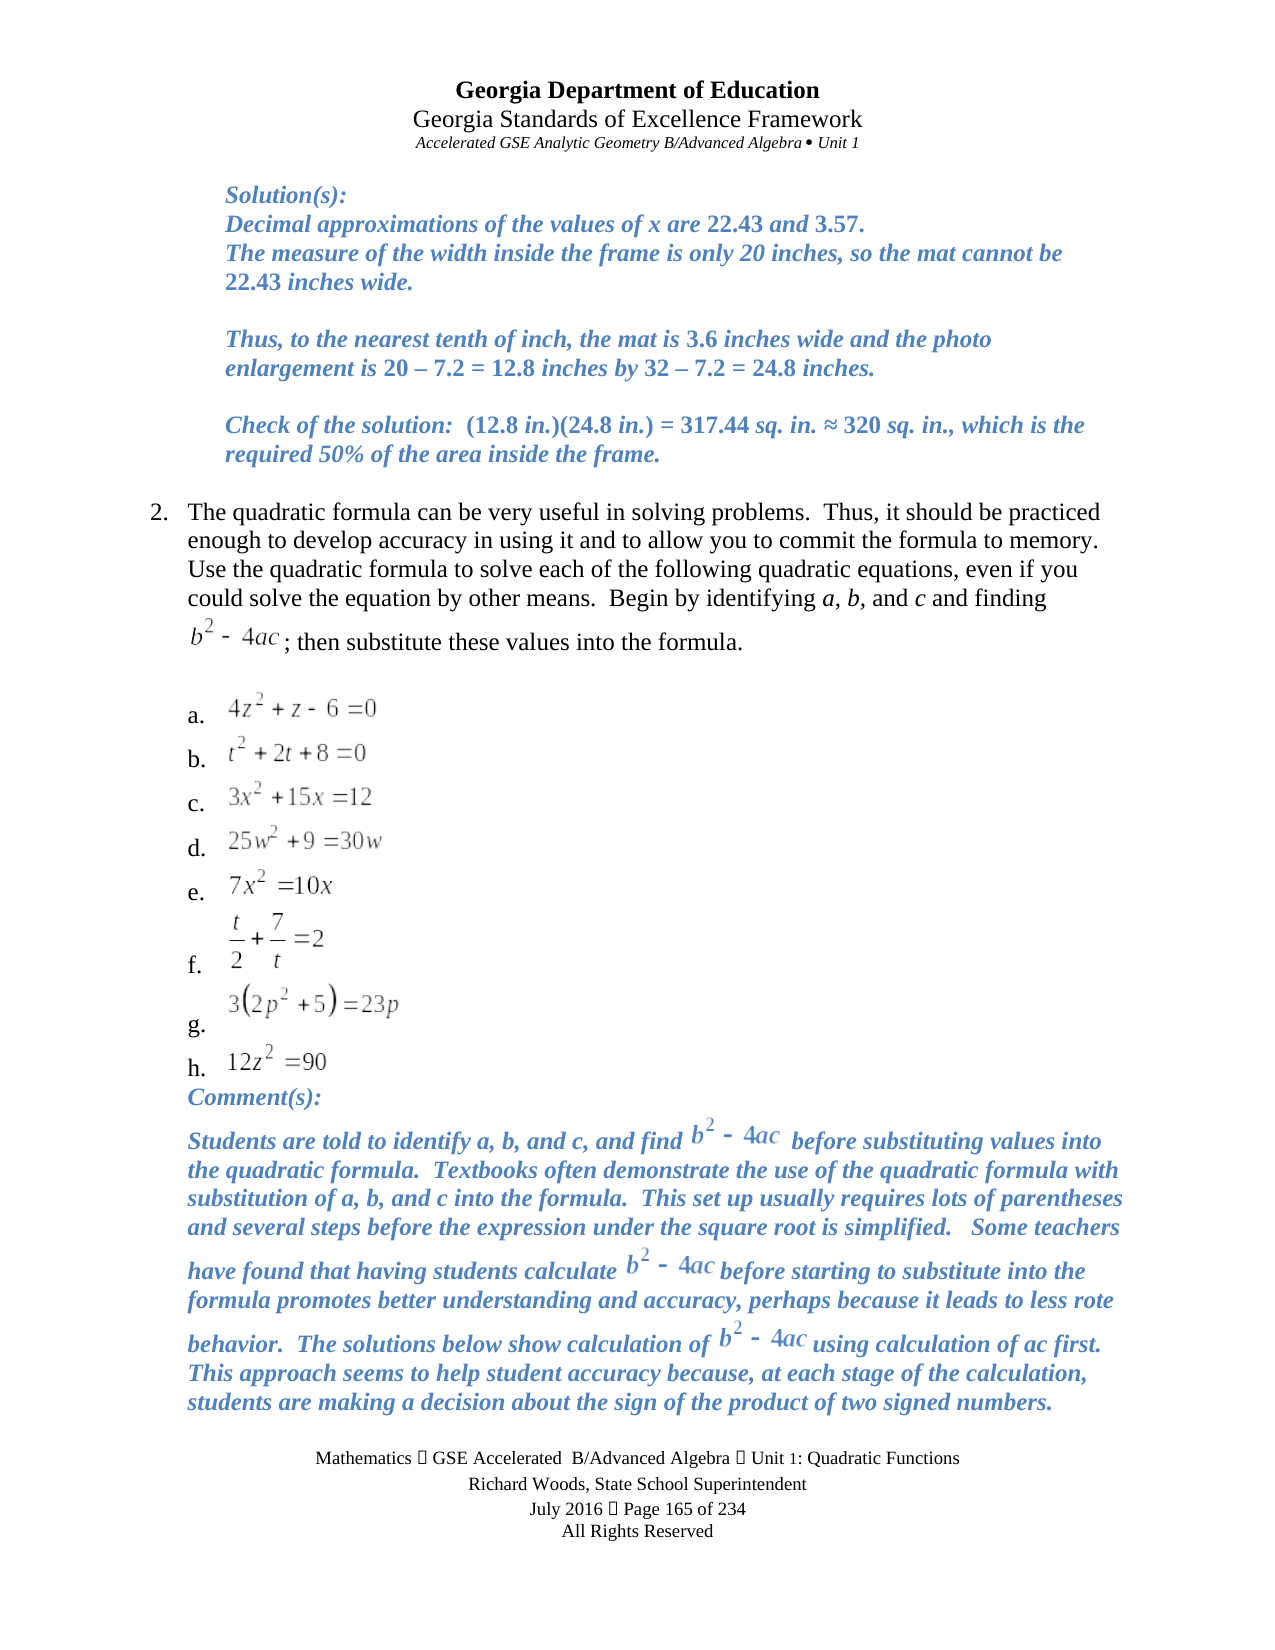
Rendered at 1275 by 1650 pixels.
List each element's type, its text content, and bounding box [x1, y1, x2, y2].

text Comment(s): [187, 1082, 1125, 1111]
text The measure of the width inside the frame is only 20 inches, so the mat cannot be 22.43 inches wide. [225, 238, 1125, 296]
text Solution(s): [225, 181, 1125, 209]
text Check of the solution: (12.8 in.)(24.8 in.) = 317.44 sq. in. ≈ 320 sq. in., which is the required 50% of the area inside the frame. [225, 411, 1125, 468]
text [187, 1111, 1125, 1416]
text Thus, to the nearest tenth of inch, the mat is 3.6 inches wide and the photo enlargement is 20 – 7.2 = 12.8 inches by 32 – 7.2 = 24.8 inches. [225, 324, 1125, 382]
text Decimal approximations of the values of x are 22.43 and 3.57. [225, 209, 1125, 238]
list The quadratic formula can be very useful in solving problems. Thus, it should be practiced enough to develop accuracy in using it and to allow you to commit the formula to memory. Use the quadratic formula to solve each of the following quadratic equations, even if you could solve the equation by other means. Begin by identifying a, b, and c and finding ; then substitute these values into the formula. [150, 497, 1125, 656]
